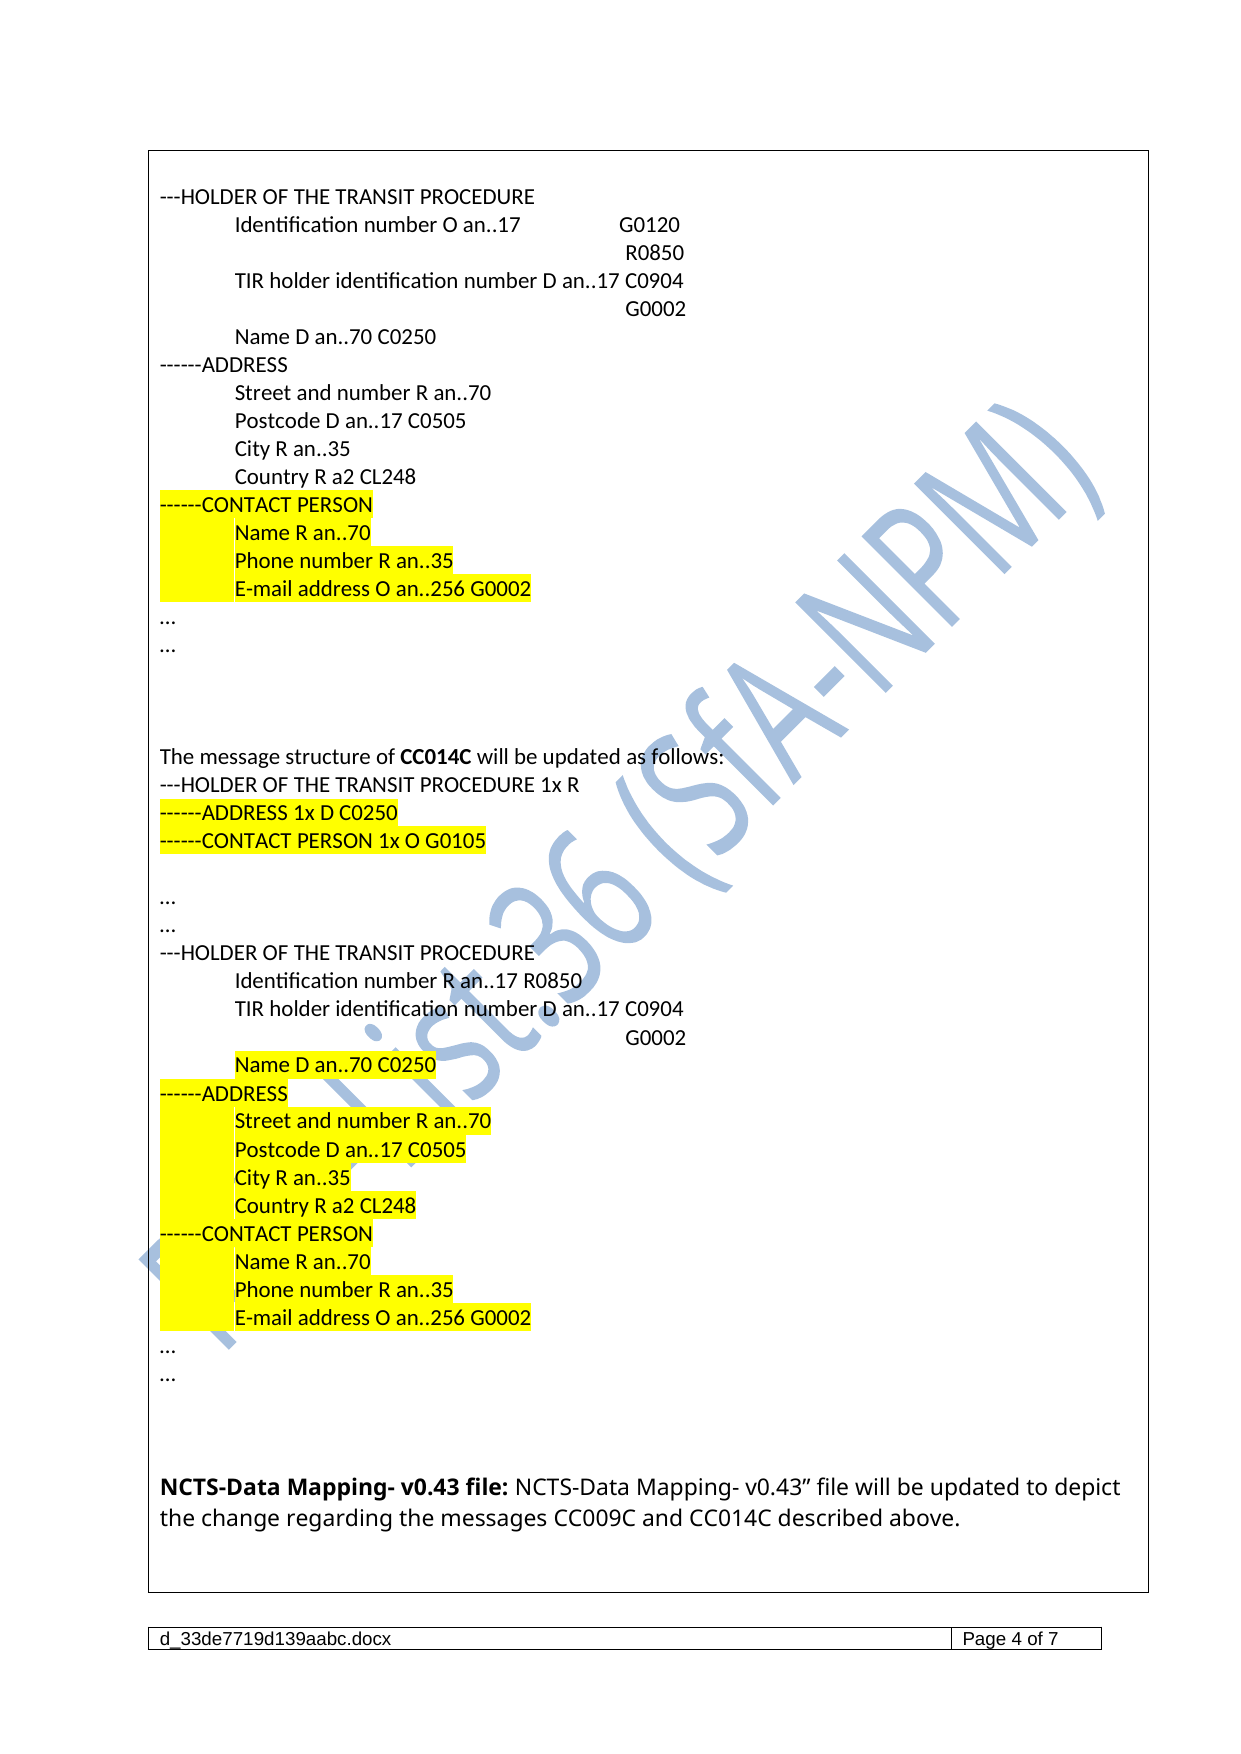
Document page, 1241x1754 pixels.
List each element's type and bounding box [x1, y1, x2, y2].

table_header [149, 151, 1148, 1592]
